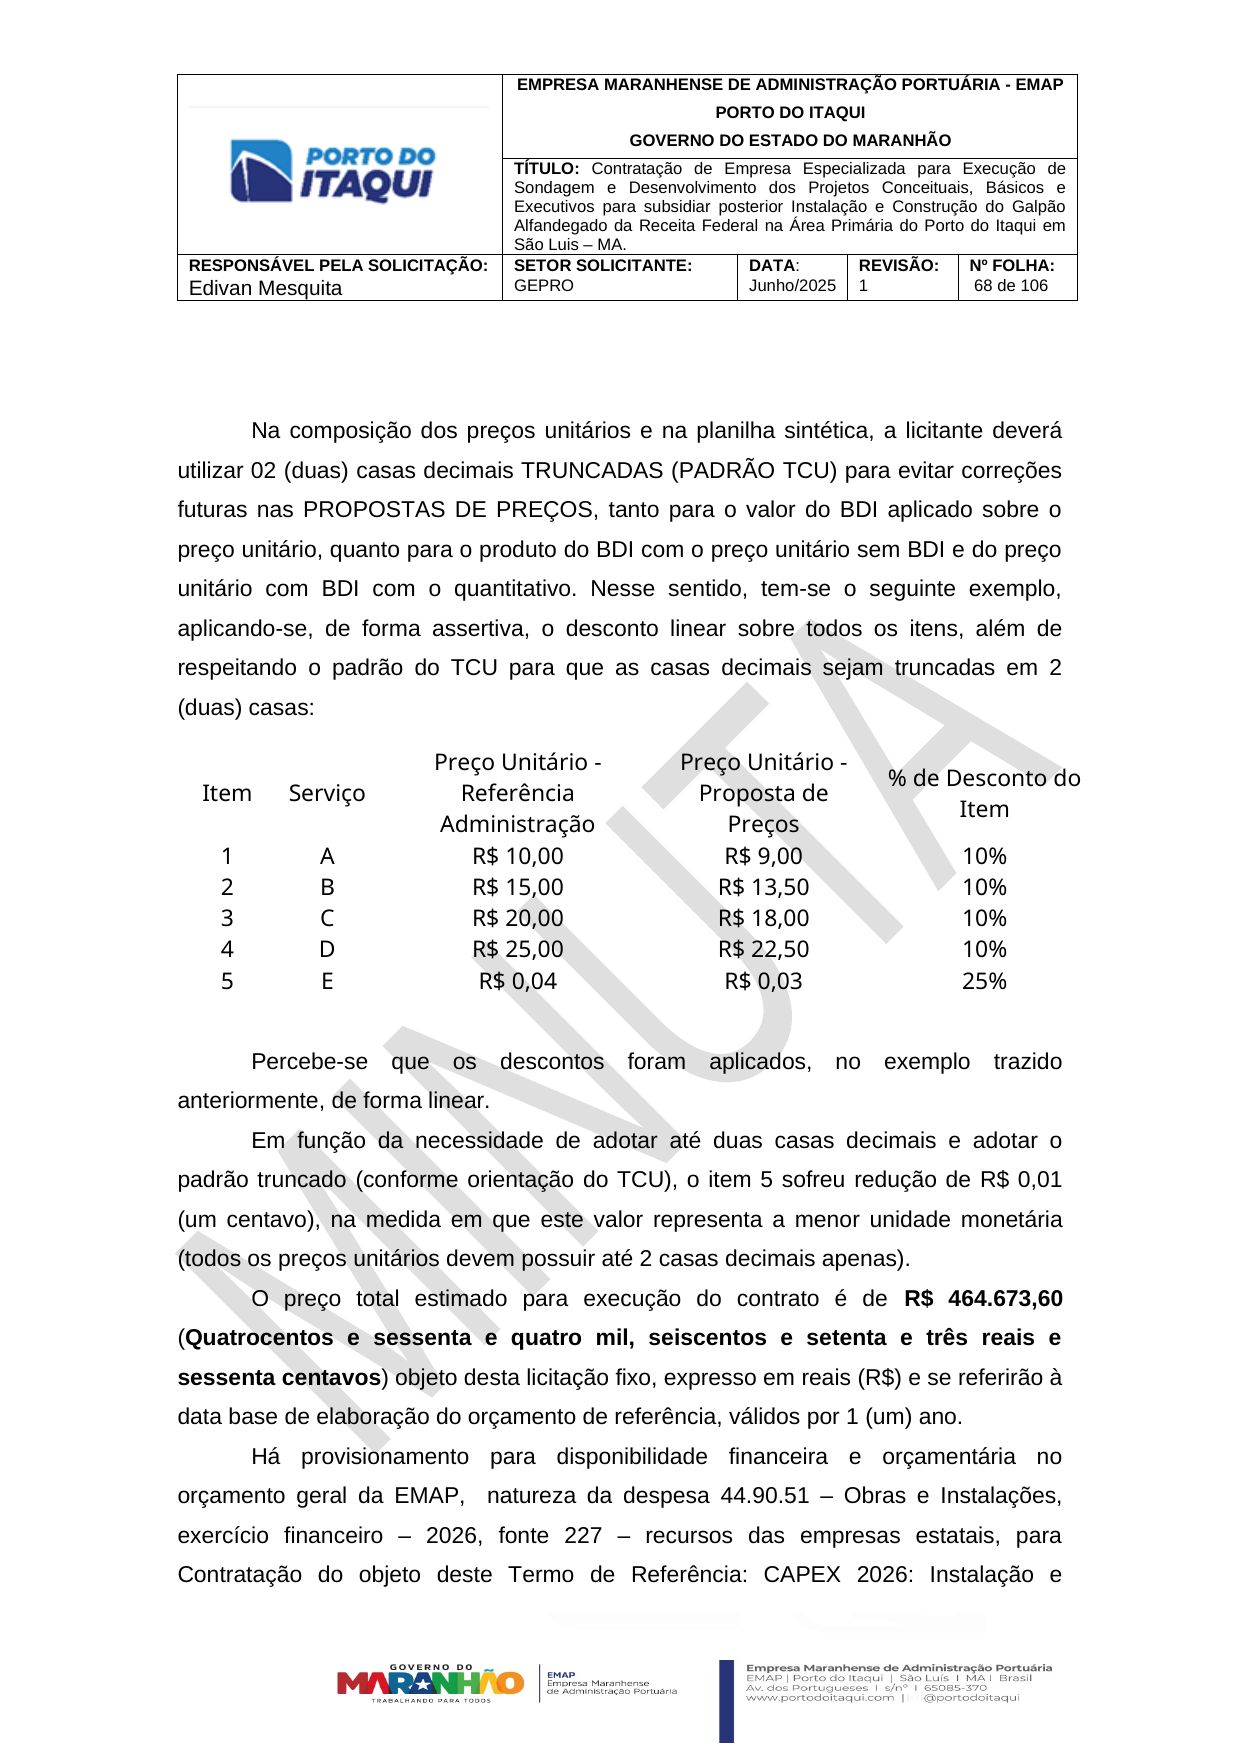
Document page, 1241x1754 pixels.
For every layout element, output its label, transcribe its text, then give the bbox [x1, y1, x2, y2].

table_cell B [277, 871, 377, 902]
table_cell E [277, 965, 377, 996]
table_cell 2 [177, 871, 277, 902]
table_header Preço Unitário - Proposta de Preços [658, 746, 869, 839]
table_cell D [277, 933, 377, 964]
table_cell 4 [177, 933, 277, 964]
picture [188, 101, 490, 236]
table_cell 10% [869, 902, 1100, 933]
list Em função da necessidade de adotar até duas casas decimais e adotar o padrão truncado (conforme orientação do TCU), o item 5 sofreu redução de R$ 0,01 (um centavo), na medida em que este valor representa a menor unidade monetária (todos os preços unitários devem possuir até 2 casas decimais apenas). [177, 1127, 1063, 1272]
table_cell R$ 20,00 [377, 902, 658, 933]
table_cell 1 [177, 840, 277, 871]
table_cell C [277, 902, 377, 933]
table_cell R$ 9,00 [658, 840, 869, 871]
table_header Preço Unitário - Referência Administração [377, 746, 658, 839]
table_cell R$ 22,50 [658, 933, 869, 964]
table_cell 10% [869, 933, 1100, 964]
table_cell 10% [869, 840, 1100, 871]
list Na composição dos preços unitários e na planilha sintética, a licitante deverá utilizar 02 (duas) casas decimais TRUNCADAS (PADRÃO TCU) para evitar correções futuras nas PROPOSTAS DE PREÇOS, tanto para o valor do BDI aplicado sobre o preço unitário, quanto para o produto do BDI com o preço unitário sem BDI e do preço unitário com BDI com o quantitativo. Nesse sentido, tem-se o seguinte exemplo, aplicando-se, de forma assertiva, o desconto linear sobre todos os itens, além de respeitando o padrão do TCU para que as casas decimais sejam truncadas em 2 (duas) casas: [177, 417, 1063, 720]
table_cell R$ 13,50 [658, 871, 869, 902]
table_cell R$ 0,04 [377, 965, 658, 996]
table_cell A [277, 840, 377, 871]
list Percebe-se que os descontos foram aplicados, no exemplo trazido anteriormente, de forma linear. [177, 1048, 1063, 1114]
table_cell 3 [177, 902, 277, 933]
picture [240, 1612, 1160, 1743]
table_cell R$ 25,00 [377, 933, 658, 964]
table_cell 5 [177, 965, 277, 996]
list O preço total estimado para execução do contrato é de R$ 464.673,60 (Quatrocentos e sessenta e quatro mil, seiscentos e setenta e três reais e sessenta centavos) objeto desta licitação fixo, expresso em reais (R$) e se referirão à data base de elaboração do orçamento de referência, válidos por 1 (um) ano. [177, 1285, 1063, 1429]
table_header % de Desconto do Item [869, 746, 1100, 839]
table_header Item [177, 746, 277, 839]
table_cell R$ 0,03 [658, 965, 869, 996]
table_cell R$ 18,00 [658, 902, 869, 933]
table_cell 10% [869, 871, 1100, 902]
table_cell R$ 15,00 [377, 871, 658, 902]
table_header Serviço [277, 746, 377, 839]
table_cell 25% [869, 965, 1100, 996]
table_cell R$ 10,00 [377, 840, 658, 871]
